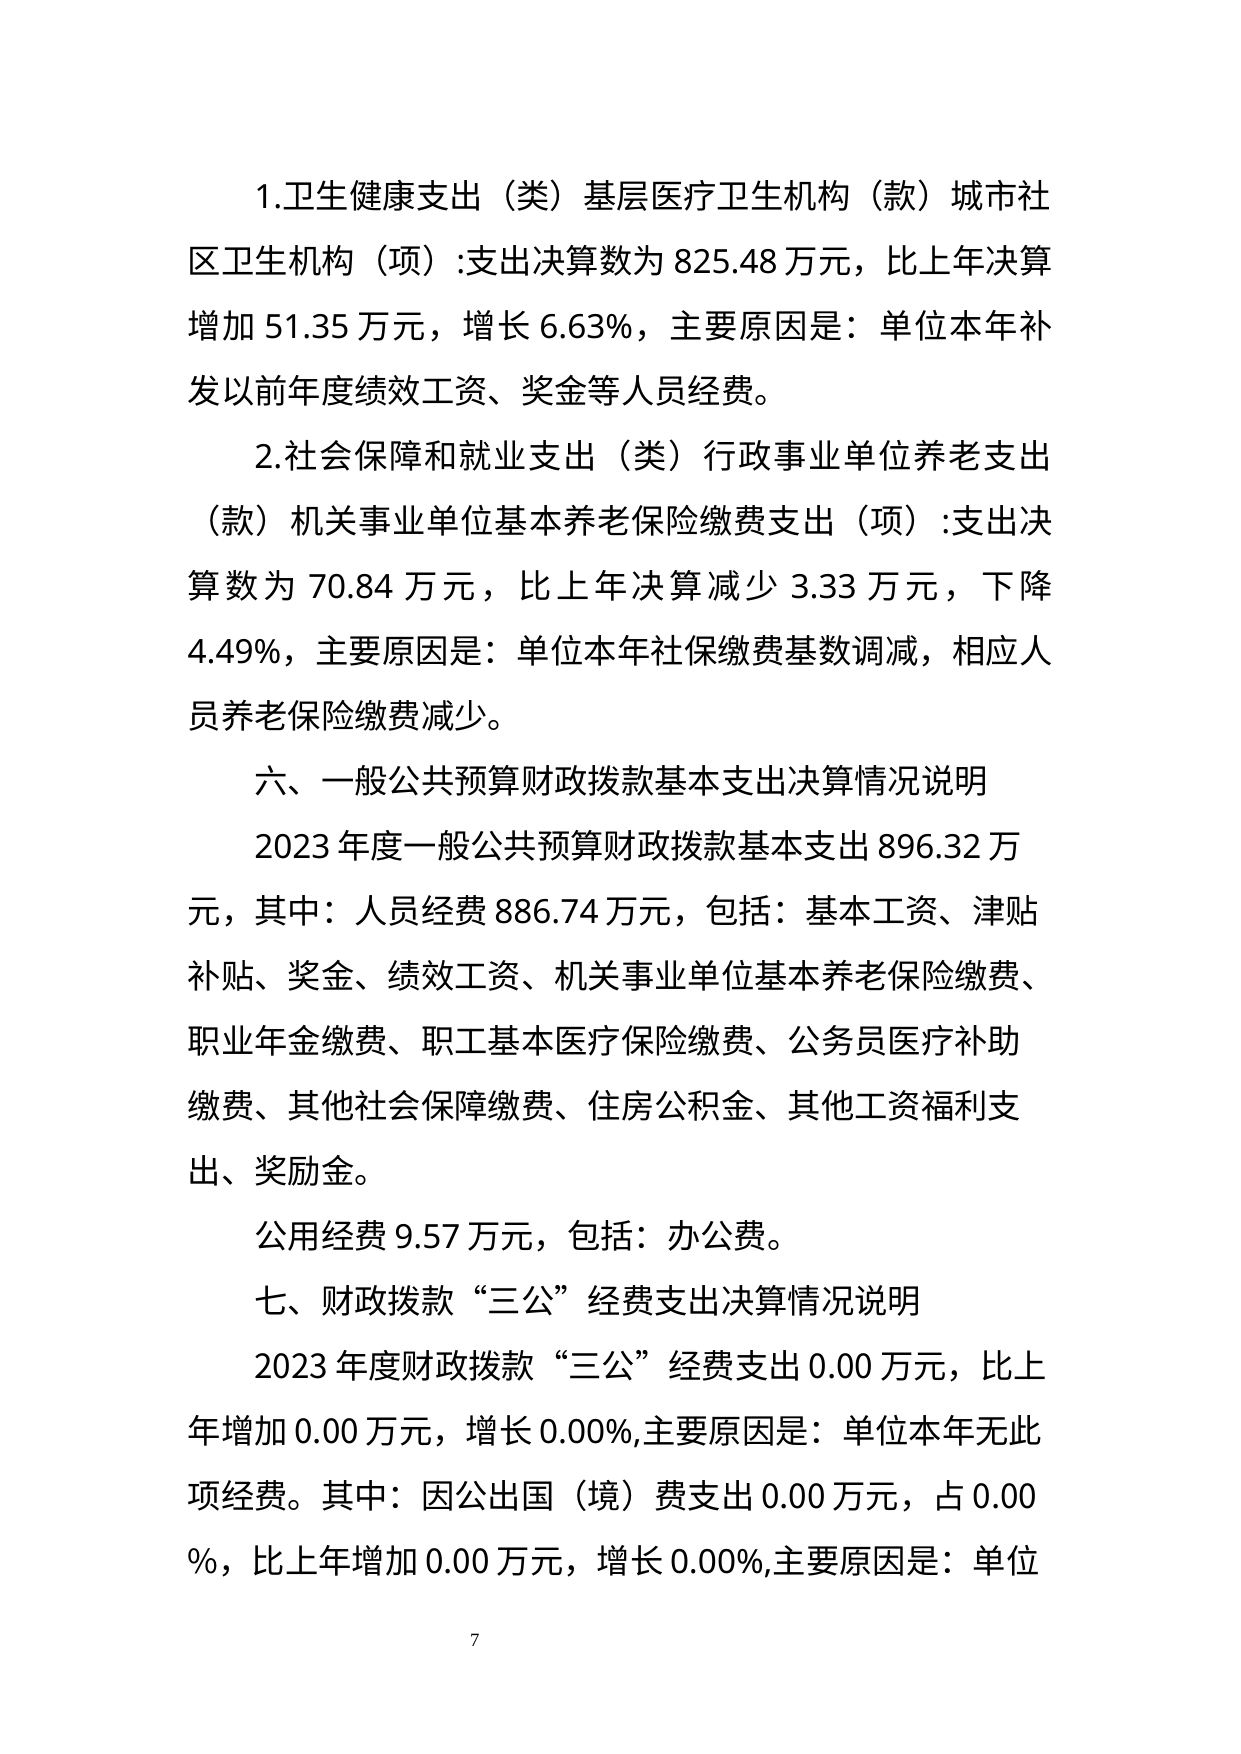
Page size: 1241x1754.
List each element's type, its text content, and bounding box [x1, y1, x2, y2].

text 2.社会保障和就业支出（类）行政事业单位养老支出（款）机关事业单位基本养老保险缴费支出（项）:支出决算数为70.84万元，比上年决算减少3.33万元，下降4.49%，主要原因是：单位本年社保缴费基数调减，相应人员养老保险缴费减少。 [187, 422, 1053, 747]
text 公用经费9.57万元，包括：办公费。 [187, 1202, 1053, 1267]
text 1.卫生健康支出（类）基层医疗卫生机构（款）城市社区卫生机构（项）:支出决算数为825.48万元，比上年决算增加51.35万元，增长6.63%，主要原因是：单位本年补发以前年度绩效工资、奖金等人员经费。 [187, 162, 1053, 422]
text 六、一般公共预算财政拨款基本支出决算情况说明 [187, 747, 1053, 812]
text 2023年度一般公共预算财政拨款基本支出896.32万元，其中：人员经费886.74万元，包括：基本工资、津贴补贴、奖金、绩效工资、机关事业单位基本养老保险缴费、职业年金缴费、职工基本医疗保险缴费、公务员医疗补助缴费、其他社会保障缴费、住房公积金、其他工资福利支出、奖励金。 [187, 812, 1053, 1202]
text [187, 1332, 1053, 1592]
text 七、财政拨款“三公”经费支出决算情况说明 [187, 1267, 1053, 1332]
